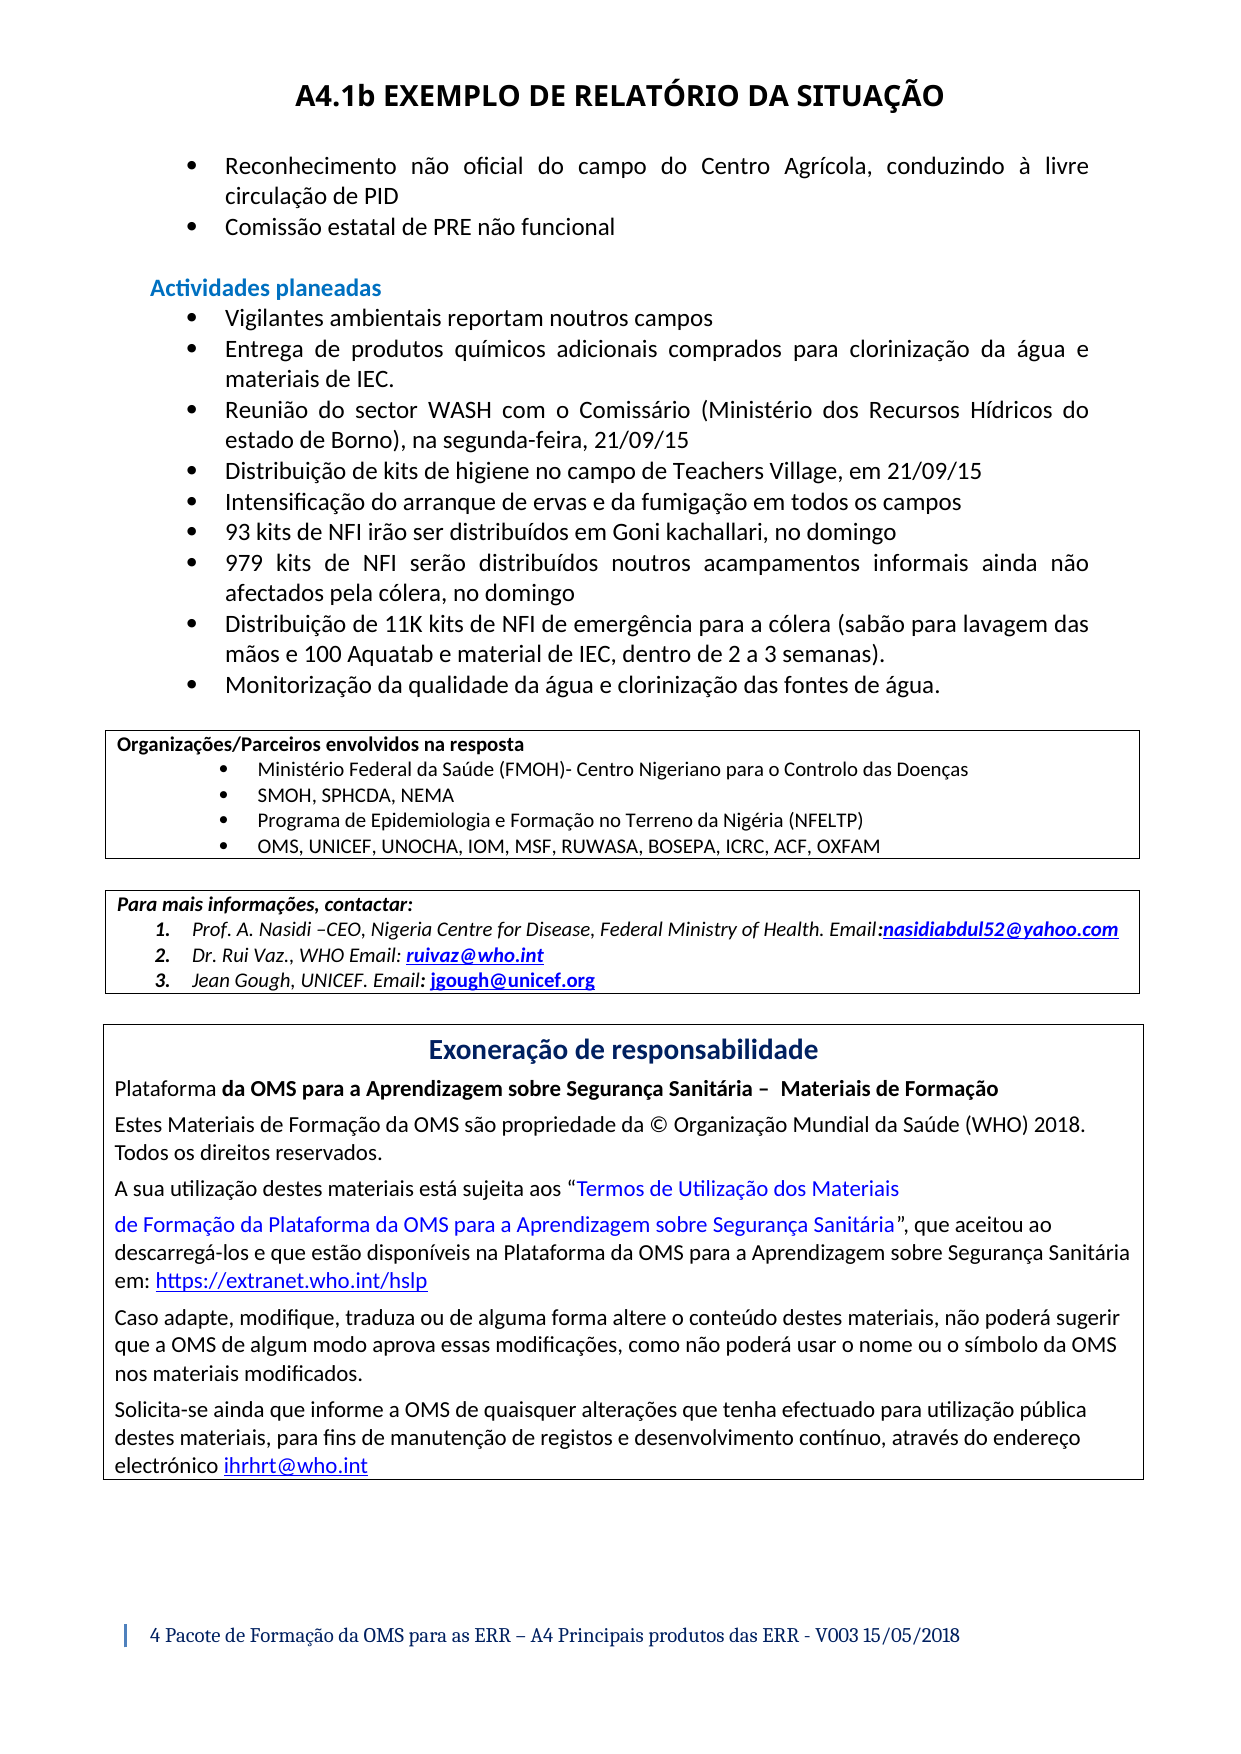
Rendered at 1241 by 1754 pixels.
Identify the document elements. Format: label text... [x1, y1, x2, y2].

list Reunião do sector WASH com o Comissário (Ministério dos Recursos Hídricos do estado de Borno), na segunda-feira, 21/09/15 [187, 394, 1090, 455]
text Actividades planeadas [150, 272, 1090, 303]
table_header Organizações/Parceiros envolvidos na resposta Ministério Federal da Saúde (FMOH)- Centro Nigeriano para o Controlo das Doenças SMOH, SPHCDA, NEMA Programa de Epidemiologia e Formação no Terreno da Nigéria (NFELTP) OMS, UNICEF, UNOCHA, IOM, MSF, RUWASA, BOSEPA, ICRC, ACF, OXFAM [106, 731, 1139, 858]
table_header Exoneração de responsabilidade Plataforma da OMS para a Aprendizagem sobre Segurança Sanitária – Materiais de Formação Estes Materiais de Formação da OMS são propriedade da © Organização Mundial da Saúde (WHO) 2018. Todos os direitos reservados. A sua utilização destes materiais está sujeita aos “Termos de Utilização dos Materiais de Formação da Plataforma da OMS para a Aprendizagem sobre Segurança Sanitária”, que aceitou ao descarregá-los e que estão disponíveis na Plataforma da OMS para a Aprendizagem sobre Segurança Sanitária em: https://extranet.who.int/hslp Caso adapte, modifique, traduza ou de alguma forma altere o conteúdo destes materiais, não poderá sugerir que a OMS de algum modo aprova essas modificações, como não poderá usar o nome ou o símbolo da OMS nos materiais modificados. Solicita-se ainda que informe a OMS de quaisquer alterações que tenha efectuado para utilização pública destes materiais, para fins de manutenção de registos e desenvolvimento contínuo, através do endereço electrónico ihrhrt@who.int [104, 1025, 1143, 1479]
table_header Para mais informações, contactar: Prof. A. Nasidi –CEO, Nigeria Centre for Disease, Federal Ministry of Health. Email:nasidiabdul52@yahoo.com Dr. Rui Vaz., WHO Email: ruivaz@who.int Jean Gough, UNICEF. Email: jgough@unicef.org [106, 891, 1139, 993]
list Comissão estatal de PRE não funcional [187, 211, 1090, 242]
list Vigilantes ambientais reportam noutros campos [187, 303, 1090, 333]
list 93 kits de NFI irão ser distribuídos em Goni kachallari, no domingo [187, 516, 1090, 547]
list Distribuição de kits de higiene no campo de Teachers Village, em 21/09/15 [187, 455, 1090, 486]
list Monitorização da qualidade da água e clorinização das fontes de água. [187, 669, 1090, 699]
list 979 kits de NFI serão distribuídos noutros acampamentos informais ainda não afectados pela cólera, no domingo [187, 547, 1090, 608]
list Distribuição de 11K kits de NFI de emergência para a cólera (sabão para lavagem das mãos e 100 Aquatab e material de IEC, dentro de 2 a 3 semanas). [187, 608, 1090, 669]
list Intensificação do arranque de ervas e da fumigação em todos os campos [187, 486, 1090, 516]
list Entrega de produtos químicos adicionais comprados para clorinização da água e materiais de IEC. [187, 333, 1090, 394]
list Reconhecimento não oficial do campo do Centro Agrícola, conduzindo à livre circulação de PID [187, 150, 1090, 211]
